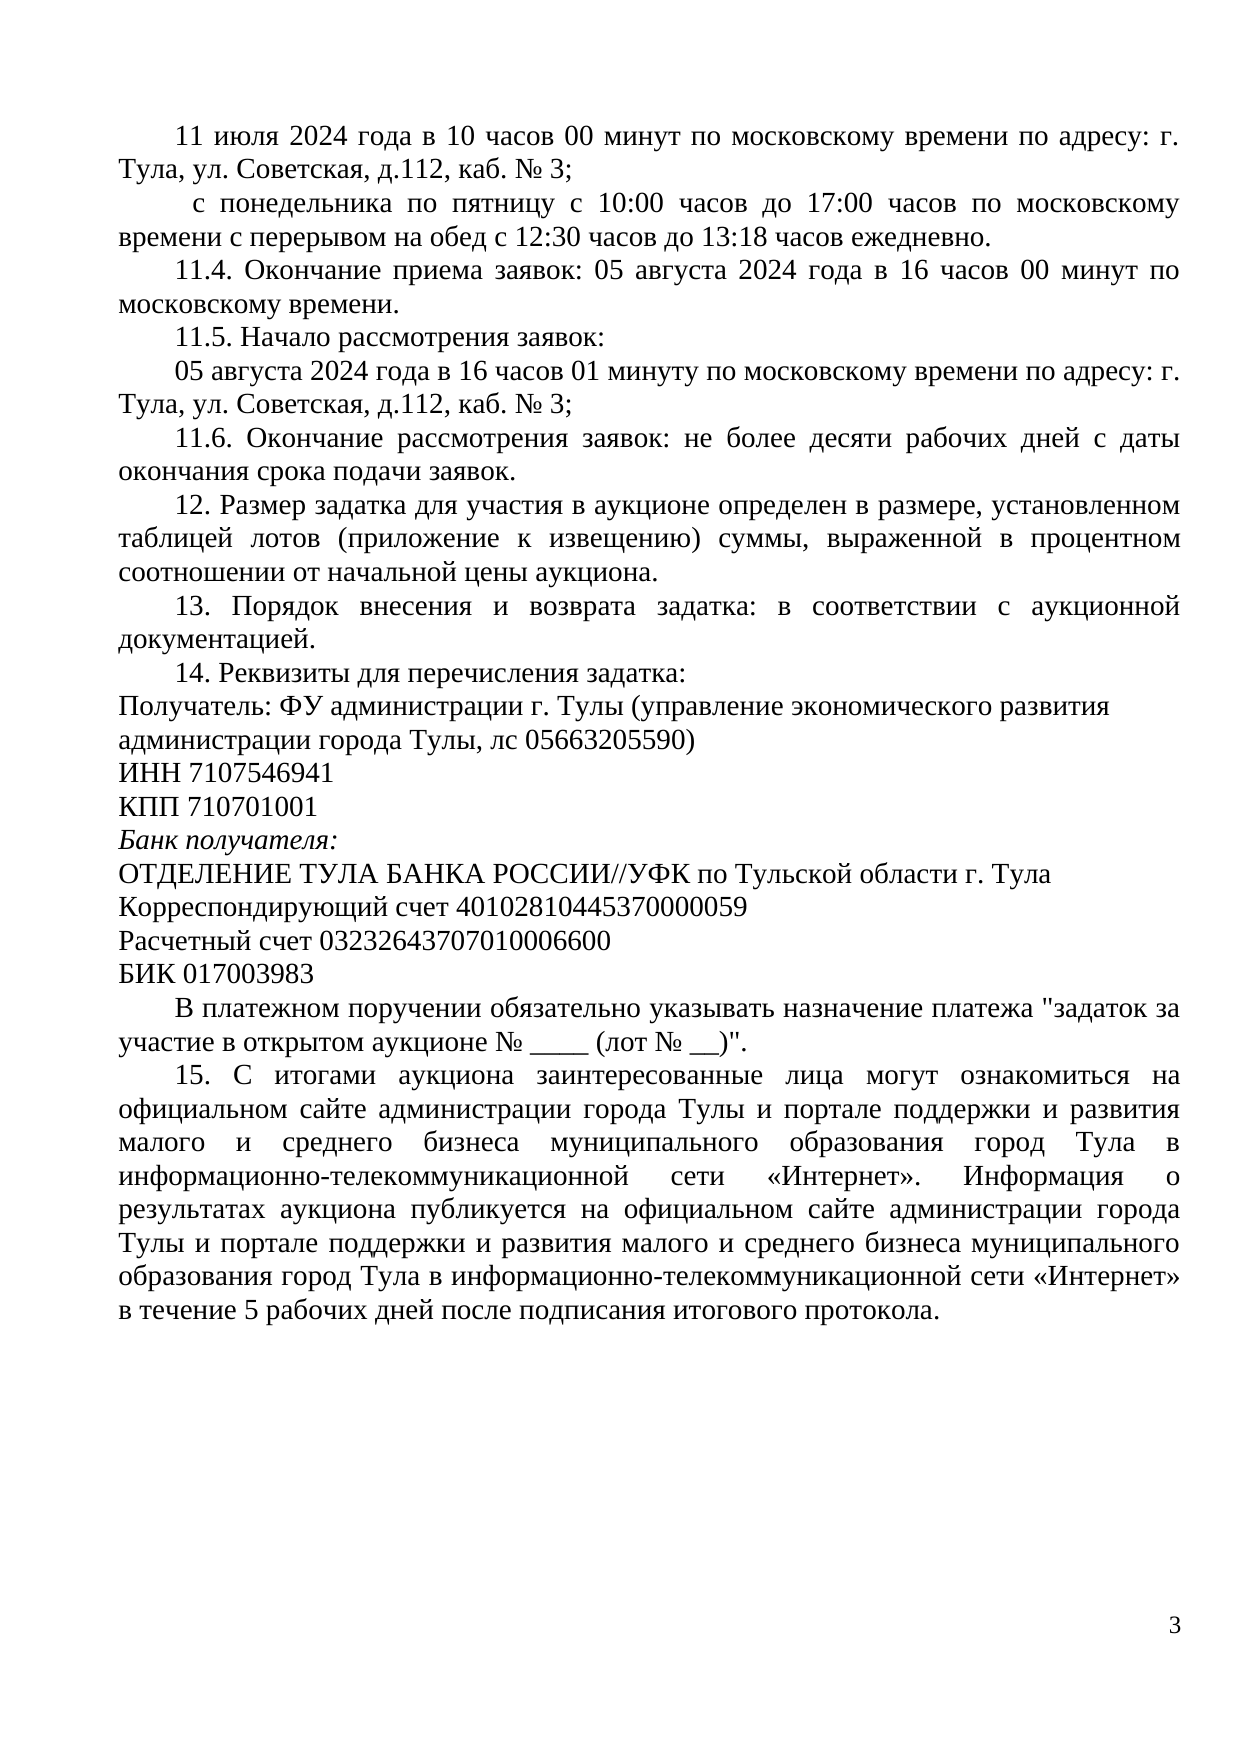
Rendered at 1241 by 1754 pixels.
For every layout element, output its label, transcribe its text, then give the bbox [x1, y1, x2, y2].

text 14. Реквизиты для перечисления задатка: [118, 655, 1181, 688]
text ИНН 7107546941 [118, 755, 1181, 789]
text Банк получателя: [118, 822, 1181, 856]
text 11.4. Окончание приема заявок: 05 августа 2024 года в 16 часов 00 минут по московскому времени. [118, 252, 1181, 319]
text с понедельника по пятницу с 10:00 часов до 17:00 часов по московскому времени с перерывом на обед с 12:30 часов до 13:18 часов ежедневно. [118, 185, 1181, 252]
text ОТДЕЛЕНИЕ ТУЛА БАНКА РОССИИ//УФК по Тульской области г. Тула [118, 856, 1181, 889]
text 11 июля 2024 года в 10 часов 00 минут по московскому времени по адресу: г. Тула, ул. Советская, д.112, каб. № 3; [118, 118, 1181, 185]
text 11.6. Окончание рассмотрения заявок: не более десяти рабочих дней с даты окончания срока подачи заявок. [118, 420, 1181, 487]
text Получатель: ФУ администрации г. Тулы (управление экономического развития администрации города Тулы, лс 05663205590) [118, 688, 1181, 755]
text КПП 710701001 [118, 789, 1181, 822]
text Корреспондирующий счет 40102810445370000059 [118, 889, 1181, 923]
text 05 августа 2024 года в 16 часов 01 минуту по московскому времени по адресу: г. Тула, ул. Советская, д.112, каб. № 3; [118, 353, 1181, 420]
text 11.5. Начало рассмотрения заявок: [118, 319, 1181, 353]
text Расчетный счет 03232643707010006600 [118, 923, 1181, 957]
text 15. С итогами аукциона заинтересованные лица могут ознакомиться на официальном сайте администрации города Тулы и портале поддержки и развития малого и среднего бизнеса муниципального образования город Тула в информационно-телекоммуникационной сети «Интернет». Информация о результатах аукциона публикуется на официальном сайте администрации города Тулы и портале поддержки и развития малого и среднего бизнеса муниципального образования город Тула в информационно-телекоммуникационной сети «Интернет» в течение 5 рабочих дней после подписания итогового протокола. [118, 1057, 1181, 1326]
text В платежном поручении обязательно указывать назначение платежа "задаток за участие в открытом аукционе № ____ (лот № __)". [118, 990, 1181, 1057]
text 13. Порядок внесения и возврата задатка: в соответствии с аукционной документацией. [118, 588, 1181, 655]
text 12. Размер задатка для участия в аукционе определен в размере, установленном таблицей лотов (приложение к извещению) суммы, выраженной в процентном соотношении от начальной цены аукциона. [118, 487, 1181, 588]
text БИК 017003983 [118, 957, 1181, 990]
